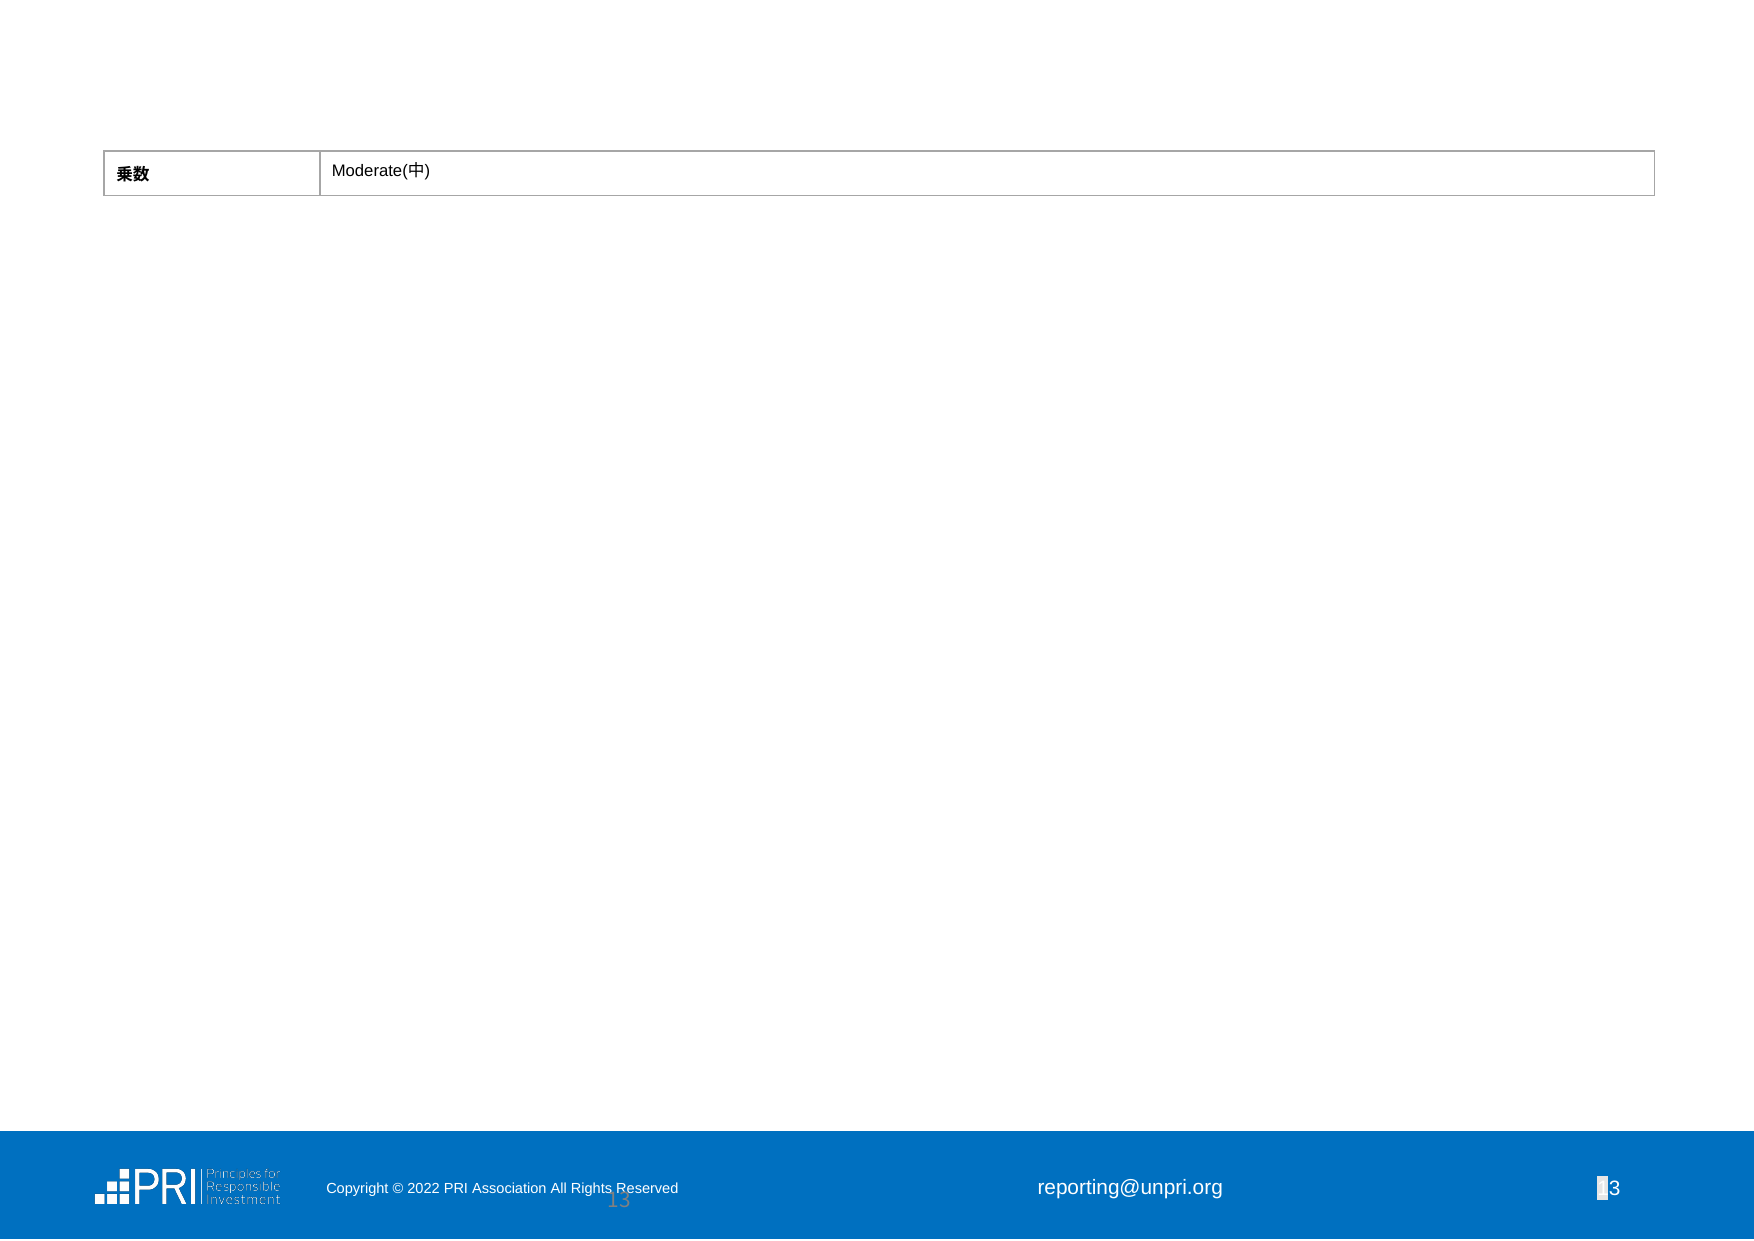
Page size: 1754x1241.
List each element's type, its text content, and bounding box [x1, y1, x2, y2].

picture [92, 1166, 282, 1207]
table_cell 乗数 [105, 152, 319, 195]
table_cell Moderate(中) [321, 152, 1654, 195]
